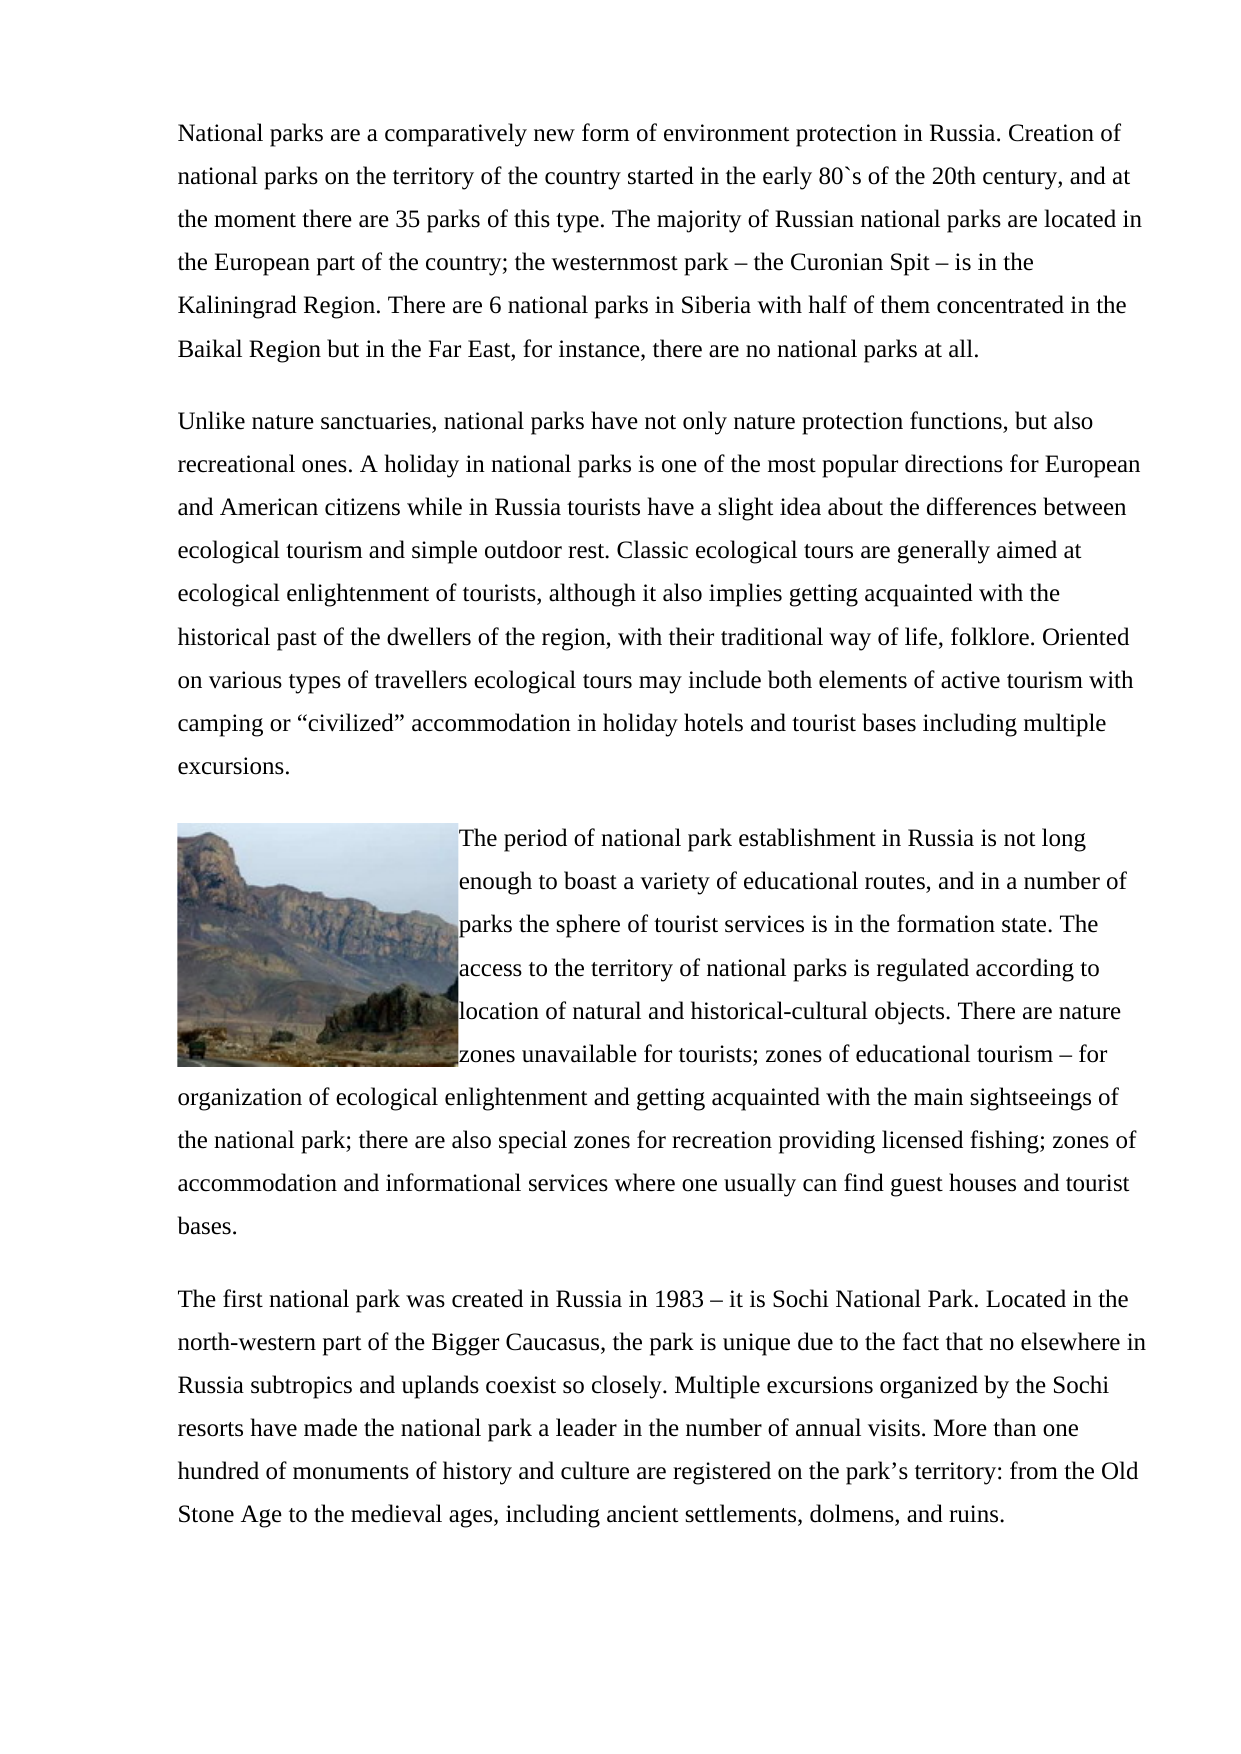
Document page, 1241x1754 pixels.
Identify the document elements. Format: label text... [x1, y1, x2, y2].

text Unlike nature sanctuaries, national parks have not only nature protection functions, but also recreational ones. A holiday in national parks is one of the most popular directions for European and American citizens while in Russia tourists have a slight idea about the differences between ecological tourism and simple outdoor rest. Classic ecological tours are generally aimed at ecological enlightenment of tourists, although it also implies getting acquainted with the historical past of the dwellers of the region, with their traditional way of life, folklore. Oriented on various types of travellers ecological tours may include both elements of active tourism with camping or “civilized” accommodation in holiday hotels and tourist bases including multiple excursions. [177, 406, 1152, 780]
picture [177, 823, 459, 1067]
text National parks are a comparatively new form of environment protection in Russia. Creation of national parks on the territory of the country started in the early 80`s of the 20th century, and at the moment there are 35 parks of this type. The majority of Russian national parks are located in the European part of the country; the westernmost park – the Curonian Spit – is in the Kaliningrad Region. There are 6 national parks in Siberia with half of them concentrated in the Baikal Region but in the Far East, for instance, there are no national parks at all. [177, 118, 1152, 362]
text The first national park was created in Russia in 1983 – it is Sochi National Park. Located in the north-western part of the Bigger Caucasus, the park is unique due to the fact that no elsewhere in Russia subtropics and uplands coexist so closely. Multiple excursions organized by the Sochi resorts have made the national park a leader in the number of annual visits. More than one hundred of monuments of history and culture are registered on the park’s territory: from the Old Stone Age to the medieval ages, including ancient settlements, dolmens, and ruins. [177, 1284, 1152, 1528]
text The period of national park establishment in Russia is not long enough to boast a variety of educational routes, and in a number of parks the sphere of tourist services is in the formation state. The access to the territory of national parks is regulated according to location of natural and historical-cultural objects. There are nature zones unavailable for tourists; zones of educational tourism – for organization of ecological enlightenment and getting acquainted with the main sightseeings of the national park; there are also special zones for recreation providing licensed fishing; zones of accommodation and informational services where one usually can find guest houses and tourist bases. [177, 823, 1152, 1240]
